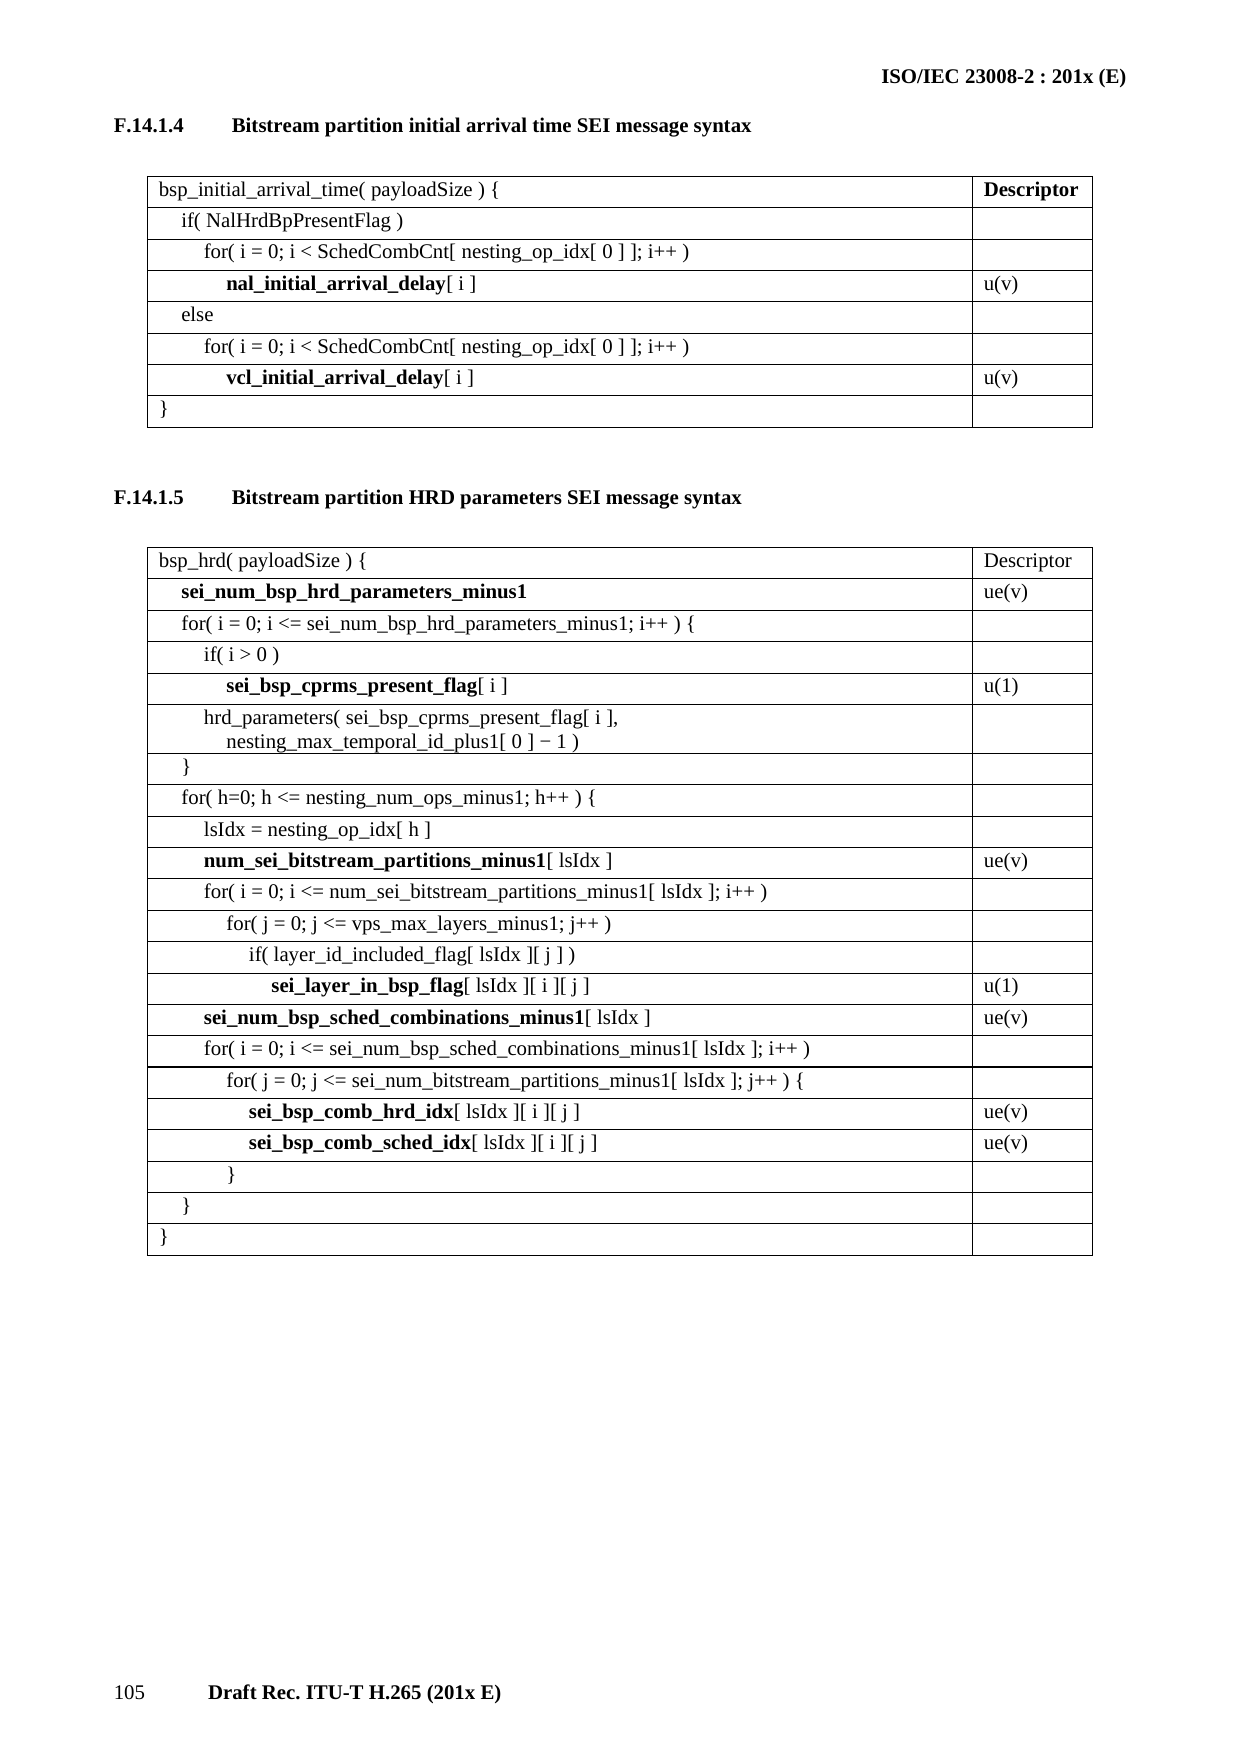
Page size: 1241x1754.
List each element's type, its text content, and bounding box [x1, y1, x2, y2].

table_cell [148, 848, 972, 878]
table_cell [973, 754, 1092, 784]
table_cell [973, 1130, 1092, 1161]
list Bitstream partition initial arrival time SEI message syntax [113, 113, 1127, 137]
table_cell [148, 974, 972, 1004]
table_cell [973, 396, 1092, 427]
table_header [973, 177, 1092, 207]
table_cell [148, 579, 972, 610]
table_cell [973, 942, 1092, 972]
list Bitstream partition HRD parameters SEI message syntax [113, 485, 1127, 509]
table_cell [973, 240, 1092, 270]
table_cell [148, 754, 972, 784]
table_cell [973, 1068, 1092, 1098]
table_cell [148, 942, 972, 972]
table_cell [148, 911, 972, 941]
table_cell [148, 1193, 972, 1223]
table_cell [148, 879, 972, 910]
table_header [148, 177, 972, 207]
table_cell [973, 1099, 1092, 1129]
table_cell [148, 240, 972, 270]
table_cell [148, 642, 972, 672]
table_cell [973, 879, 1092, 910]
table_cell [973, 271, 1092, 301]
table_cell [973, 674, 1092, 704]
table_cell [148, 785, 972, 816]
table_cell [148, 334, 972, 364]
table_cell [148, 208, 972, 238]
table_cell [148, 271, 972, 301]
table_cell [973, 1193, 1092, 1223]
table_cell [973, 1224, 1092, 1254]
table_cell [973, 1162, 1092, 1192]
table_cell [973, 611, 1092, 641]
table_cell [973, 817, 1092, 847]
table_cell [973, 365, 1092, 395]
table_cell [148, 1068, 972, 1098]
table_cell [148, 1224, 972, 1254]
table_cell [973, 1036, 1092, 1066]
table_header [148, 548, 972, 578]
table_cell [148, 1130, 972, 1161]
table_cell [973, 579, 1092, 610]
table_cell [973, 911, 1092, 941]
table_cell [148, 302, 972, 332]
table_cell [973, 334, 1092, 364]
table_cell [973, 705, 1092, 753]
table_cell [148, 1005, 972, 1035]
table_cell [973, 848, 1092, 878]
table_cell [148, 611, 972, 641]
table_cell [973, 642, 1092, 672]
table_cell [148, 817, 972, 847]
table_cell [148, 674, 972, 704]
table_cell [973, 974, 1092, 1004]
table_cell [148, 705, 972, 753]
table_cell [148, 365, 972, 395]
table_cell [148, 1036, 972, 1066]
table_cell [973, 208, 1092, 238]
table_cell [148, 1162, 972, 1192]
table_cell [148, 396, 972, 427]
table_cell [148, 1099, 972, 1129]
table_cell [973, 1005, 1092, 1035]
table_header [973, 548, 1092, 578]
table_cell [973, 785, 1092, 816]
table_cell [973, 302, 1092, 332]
